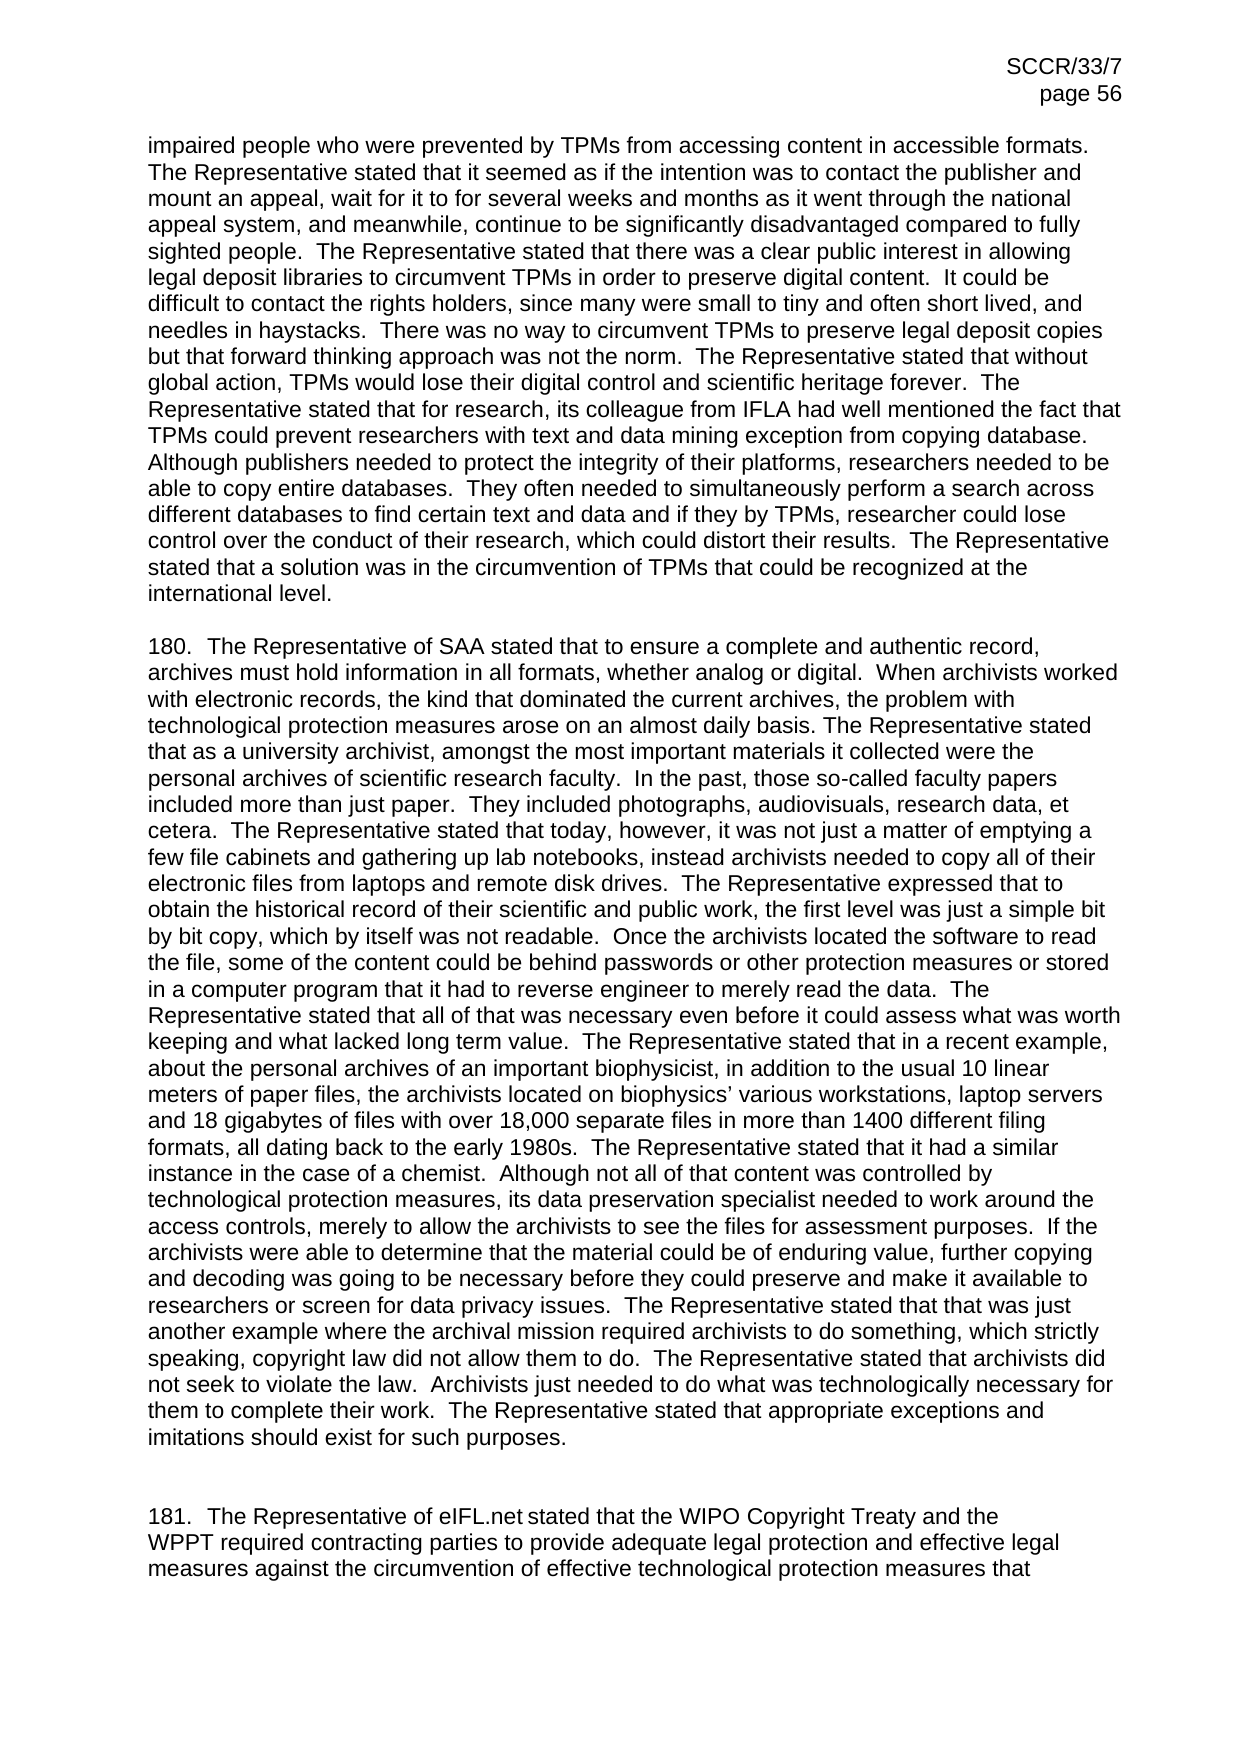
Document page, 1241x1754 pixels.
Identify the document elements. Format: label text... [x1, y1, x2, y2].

list The Representative of SAA stated that to ensure a complete and authentic record, archives must hold information in all formats, whether analog or digital. When archivists worked with electronic records, the kind that dominated the current archives, the problem with technological protection measures arose on an almost daily basis. The Representative stated that as a university archivist, amongst the most important materials it collected were the personal archives of scientific research faculty. In the past, those so-called faculty papers included more than just paper. They included photographs, audiovisuals, research data, et cetera. The Representative stated that today, however, it was not just a matter of emptying a few file cabinets and gathering up lab notebooks, instead archivists needed to copy all of their electronic files from laptops and remote disk drives. The Representative expressed that to obtain the historical record of their scientific and public work, the first level was just a simple bit by bit copy, which by itself was not readable. Once the archivists located the software to read the file, some of the content could be behind passwords or other protection measures or stored in a computer program that it had to reverse engineer to merely read the data. The Representative stated that all of that was necessary even before it could assess what was worth keeping and what lacked long term value. The Representative stated that in a recent example, about the personal archives of an important biophysicist, in addition to the usual 10 linear meters of paper files, the archivists located on biophysics’ various workstations, laptop servers and 18 gigabytes of files with over 18,000 separate files in more than 1400 different filing formats, all dating back to the early 1980s. The Representative stated that it had a similar instance in the case of a chemist. Although not all of that content was controlled by technological protection measures, its data preservation specialist needed to work around the access controls, merely to allow the archivists to see the files for assessment purposes. If the archivists were able to determine that the material could be of enduring value, further copying and decoding was going to be necessary before they could preserve and make it available to researchers or screen for data privacy issues. The Representative stated that that was just another example where the archival mission required archivists to do something, which strictly speaking, copyright law did not allow them to do. The Representative stated that archivists did not seek to violate the law. Archivists just needed to do what was technologically necessary for them to complete their work. The Representative stated that appropriate exceptions and imitations should exist for such purposes. [148, 633, 1122, 1450]
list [148, 1503, 1122, 1582]
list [148, 132, 1122, 607]
